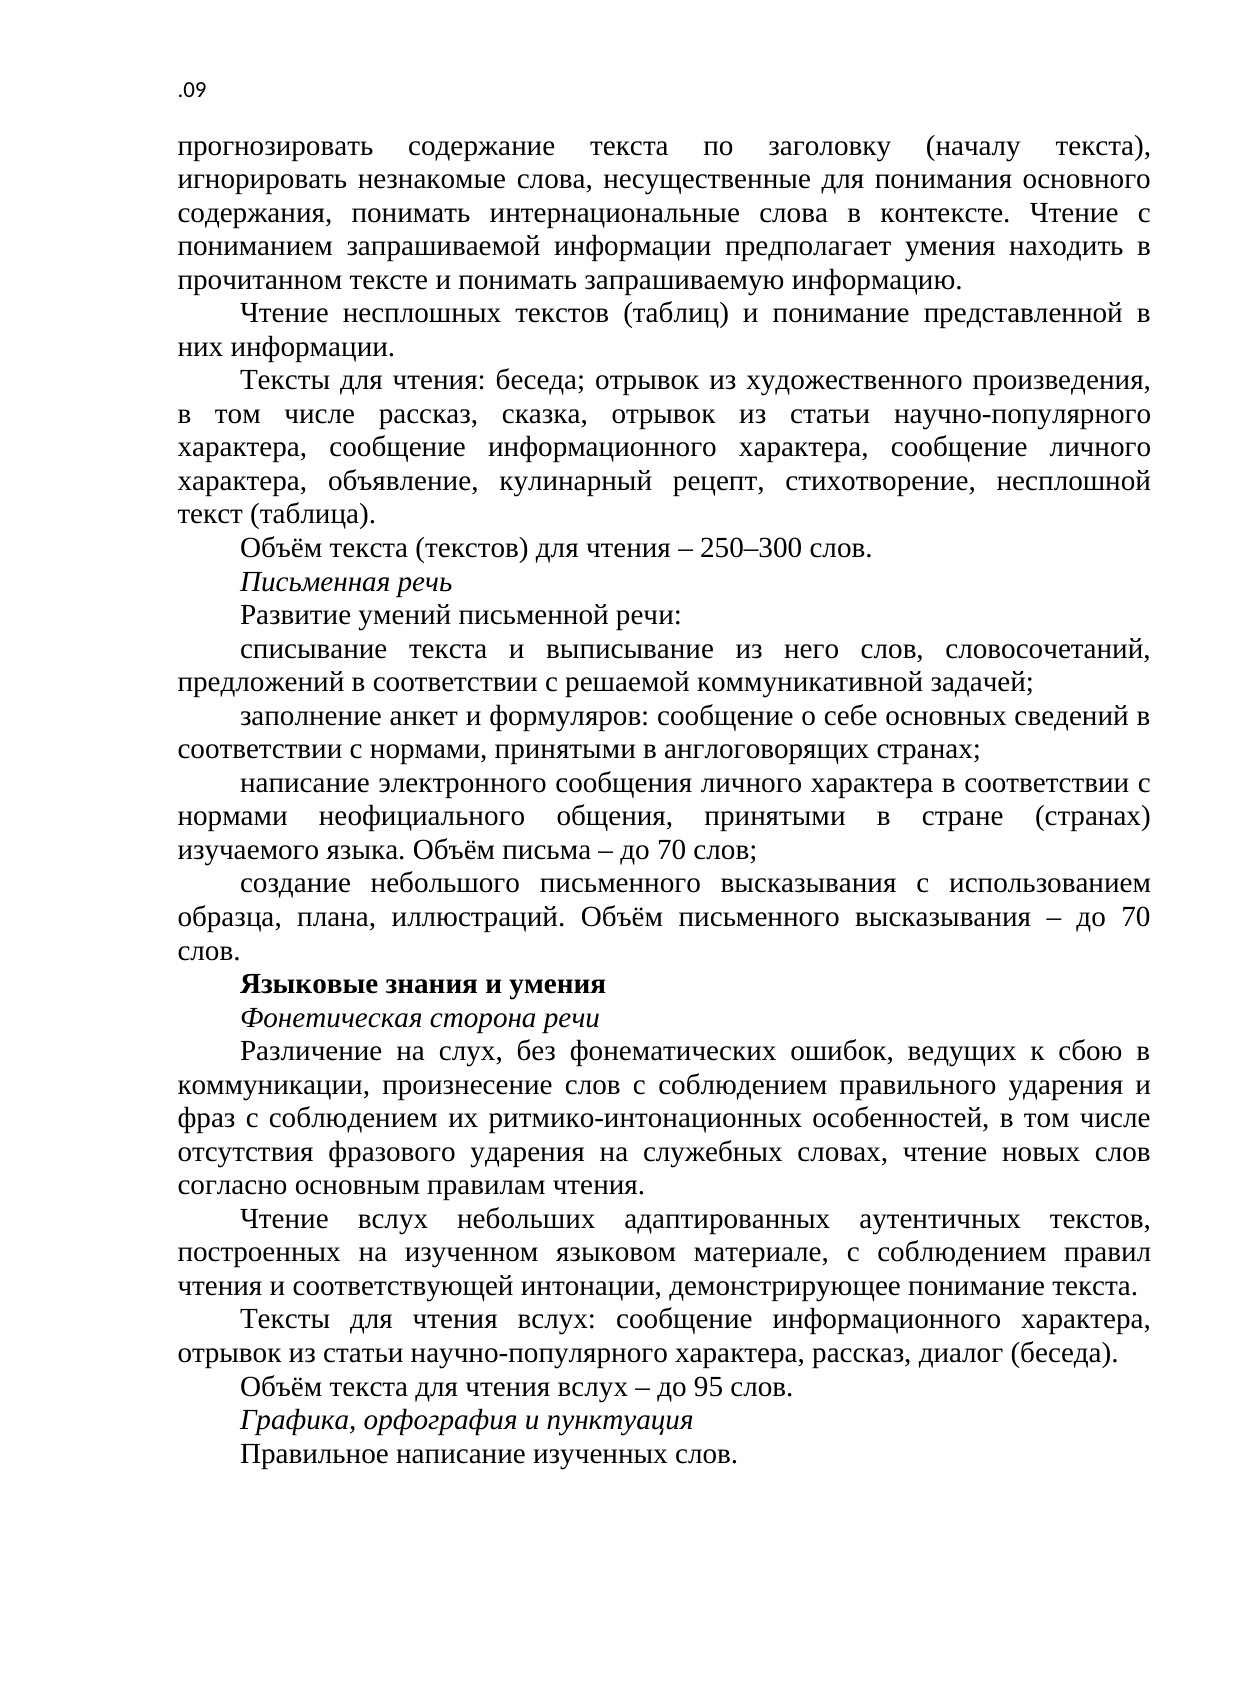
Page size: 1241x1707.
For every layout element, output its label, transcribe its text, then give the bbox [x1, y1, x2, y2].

text Объём текста (текстов) для чтения – 250–300 слов. [177, 530, 1152, 564]
text создание небольшого письменного высказывания с использованием образца, плана, иллюстраций. Объём письменного высказывания – до 70 слов. [177, 866, 1152, 966]
text Фонетическая сторона речи [177, 1000, 1152, 1033]
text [177, 128, 1152, 295]
text Языковые знания и умения [177, 966, 1152, 1000]
text Графика, орфография и пунктуация [177, 1402, 1152, 1436]
text Чтение вслух небольших адаптированных аутентичных текстов, построенных на изученном языковом материале, с соблюдением правил чтения и соответствующей интонации, демонстрирующее понимание текста. [177, 1201, 1152, 1302]
text Различение на слух, без фонематических ошибок, ведущих к сбою в коммуникации, произнесение слов с соблюдением правильного ударения и фраз с соблюдением их ритмико-интонационных особенностей, в том числе отсутствия фразового ударения на служебных словах, чтение новых слов согласно основным правилам чтения. [177, 1033, 1152, 1201]
text Чтение несплошных текстов (таблиц) и понимание представленной в них информации. [177, 295, 1152, 362]
text Письменная речь [177, 564, 1152, 597]
text Развитие умений письменной речи: [177, 597, 1152, 631]
text списывание текста и выписывание из него слов, словосочетаний, предложений в соответствии с решаемой коммуникативной задачей; [177, 631, 1152, 698]
text заполнение анкет и формуляров: сообщение о себе основных сведений в соответствии с нормами, принятыми в англоговорящих странах; [177, 698, 1152, 765]
text Правильное написание изученных слов. [177, 1436, 1152, 1469]
text написание электронного сообщения личного характера в соответствии с нормами неофициального общения, принятыми в стране (странах) изучаемого языка. Объём письма – до 70 слов; [177, 765, 1152, 866]
text Тексты для чтения: беседа; отрывок из художественного произведения, в том числе рассказ, сказка, отрывок из статьи научно-популярного характера, сообщение информационного характера, сообщение личного характера, объявление, кулинарный рецепт, стихотворение, несплошной текст (таблица). [177, 362, 1152, 530]
text Объём текста для чтения вслух – до 95 слов. [177, 1369, 1152, 1402]
text Тексты для чтения вслух: сообщение информационного характера, отрывок из статьи научно-популярного характера, рассказ, диалог (беседа). [177, 1302, 1152, 1369]
